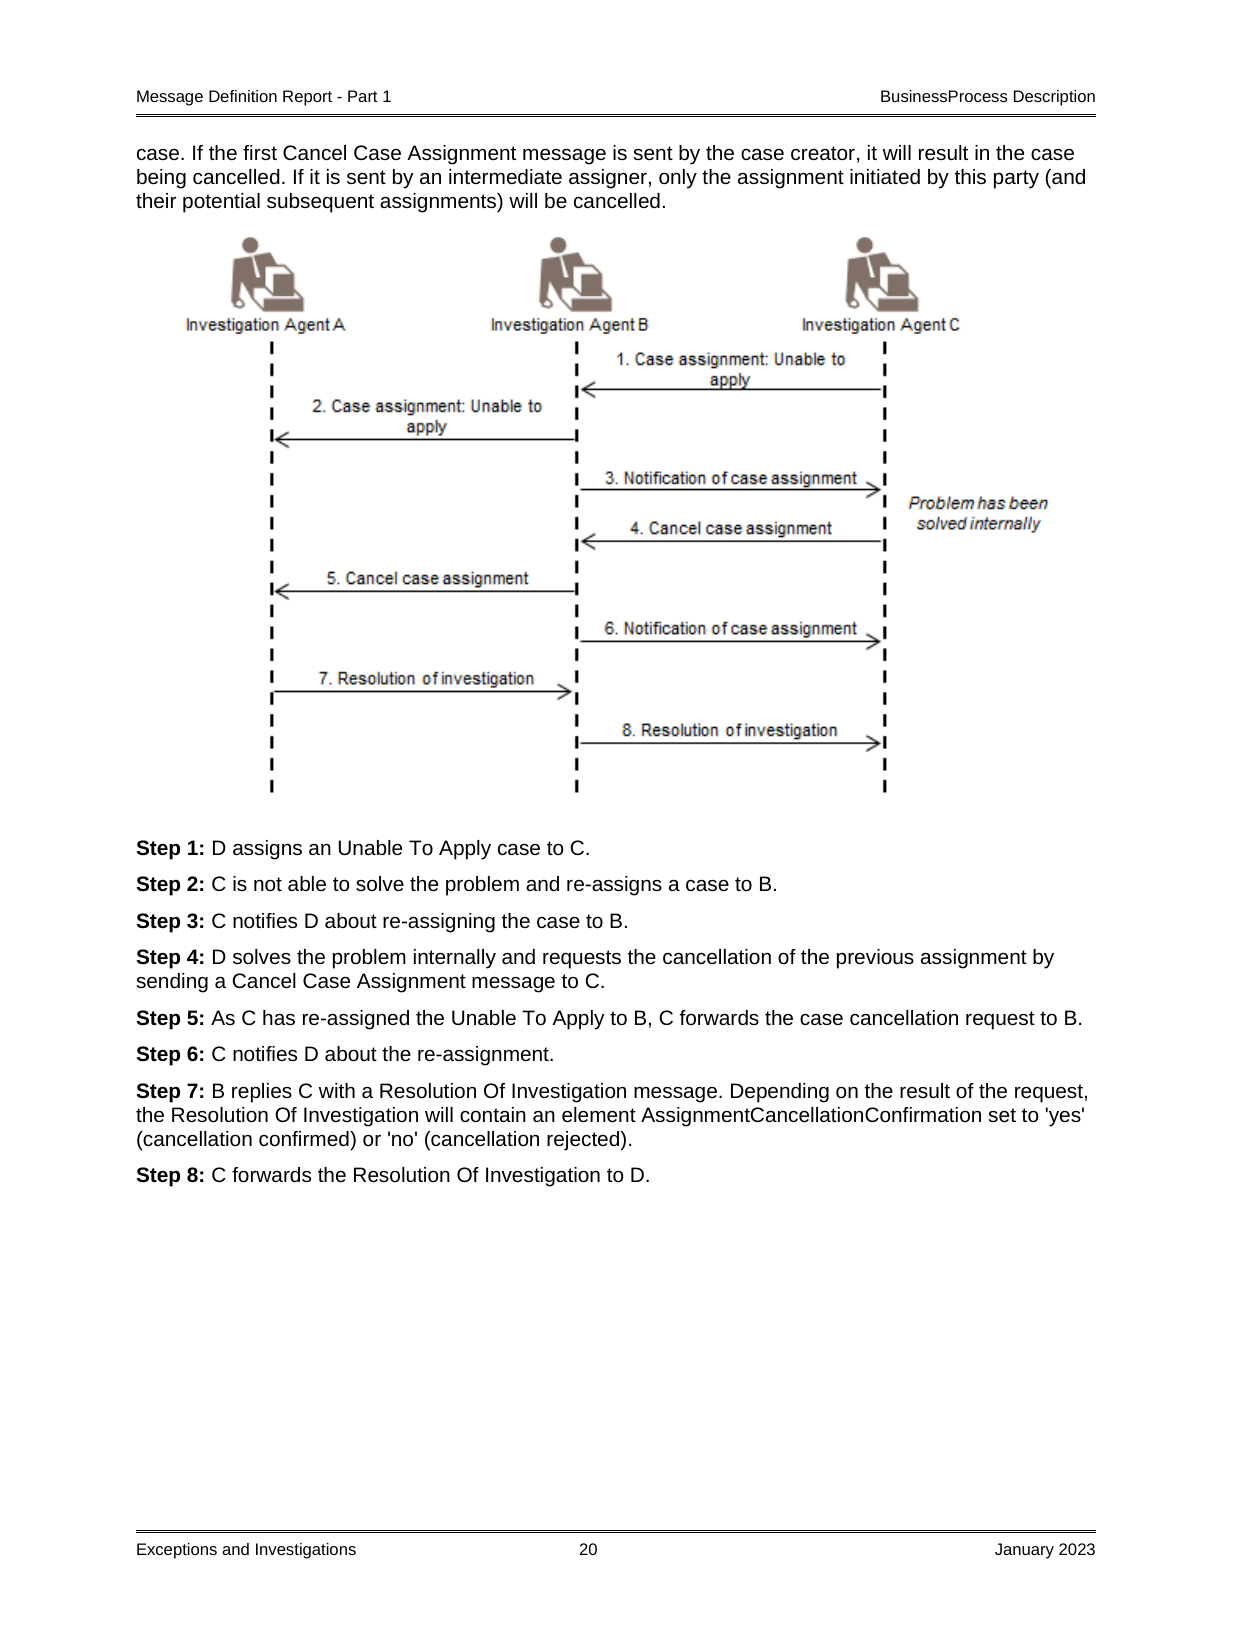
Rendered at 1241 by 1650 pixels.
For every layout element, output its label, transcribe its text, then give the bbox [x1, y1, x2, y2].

text Step 8: C forwards the Resolution Of Investigation to D. [136, 1163, 1104, 1187]
text Step 4: D solves the problem internally and requests the cancellation of the previous assignment by sending a Cancel Case Assignment message to C. [136, 945, 1104, 993]
picture [172, 237, 1068, 799]
text Step 7: B replies C with a Resolution Of Investigation message. Depending on the result of the request, the Resolution Of Investigation will contain an element AssignmentCancellationConfirmation set to 'yes' (cancellation confirmed) or 'no' (cancellation rejected). [136, 1078, 1104, 1150]
text Step 6: C notifies D about the re-assignment. [136, 1042, 1104, 1066]
text Step 1: D assigns an Unable To Apply case to C. [136, 836, 1104, 860]
text Step 3: C notifies D about re-assigning the case to B. [136, 909, 1104, 933]
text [136, 141, 1104, 212]
text Step 5: As C has re-assigned the Unable To Apply to B, C forwards the case cancellation request to B. [136, 1006, 1104, 1029]
text Step 2: C is not able to solve the problem and re-assigns a case to B. [136, 872, 1104, 896]
